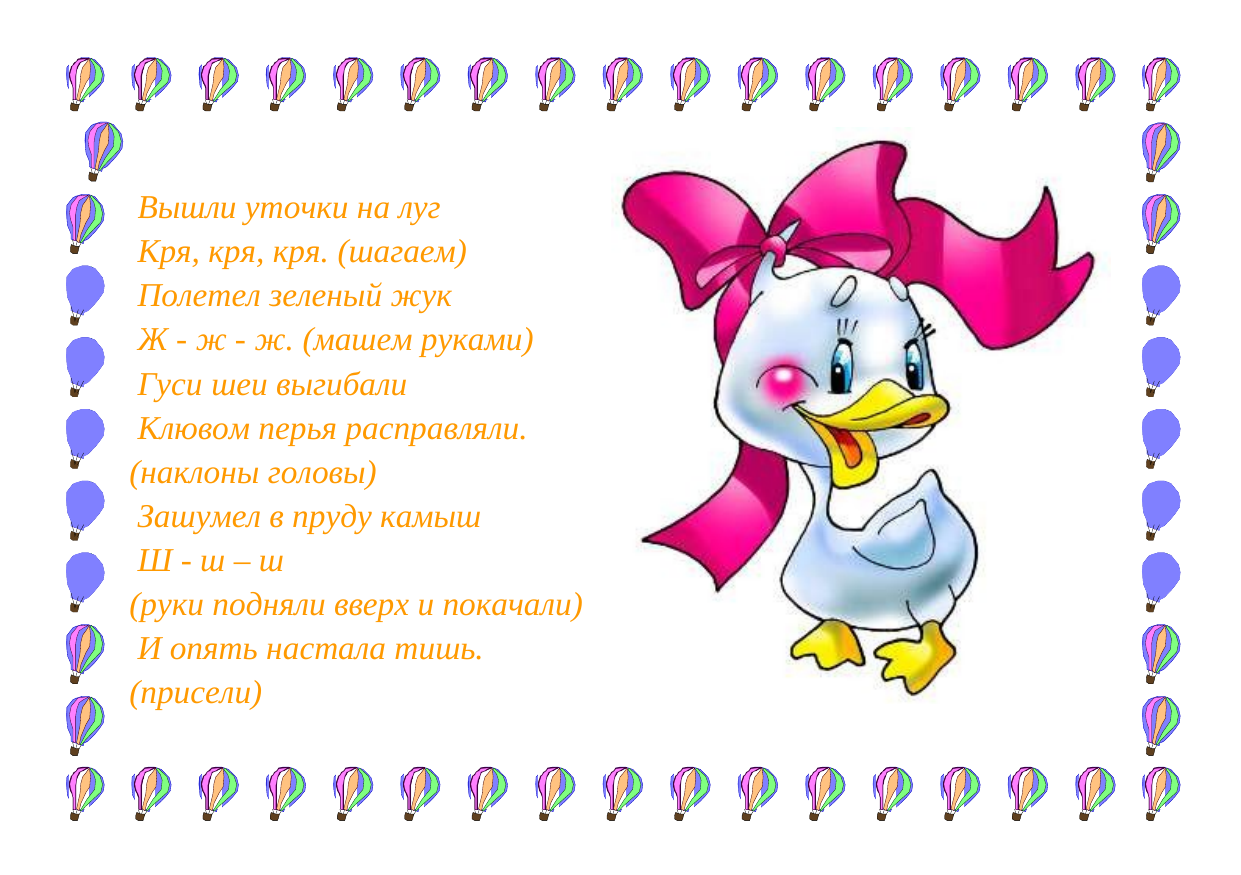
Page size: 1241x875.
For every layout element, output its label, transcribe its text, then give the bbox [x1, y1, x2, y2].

picture [741, 58, 761, 100]
picture [134, 767, 155, 810]
picture [741, 767, 761, 810]
picture [69, 767, 89, 810]
picture [686, 791, 694, 806]
picture [821, 790, 829, 806]
picture [1091, 791, 1099, 806]
picture [336, 767, 357, 810]
picture [1157, 790, 1165, 806]
picture [618, 80, 627, 97]
picture [551, 81, 559, 97]
picture [611, 127, 1111, 704]
picture [147, 79, 156, 97]
picture [336, 58, 356, 100]
text Вышли уточки на луг Кря, кря, кря. (шагаем) Полетел зеленый жук [137, 187, 497, 314]
picture [1023, 80, 1032, 98]
picture [1145, 58, 1164, 100]
picture [483, 80, 492, 97]
picture [147, 789, 156, 806]
picture [1157, 80, 1165, 97]
picture [808, 767, 829, 810]
picture [403, 767, 424, 810]
picture [201, 767, 222, 810]
picture [416, 79, 425, 97]
picture [416, 789, 425, 806]
picture [214, 80, 223, 97]
picture [269, 58, 289, 100]
picture [606, 767, 626, 810]
picture [269, 767, 289, 810]
picture [348, 790, 357, 808]
text (руки подняли вверх и покачали) И опять настала тишь. [129, 584, 585, 667]
picture [470, 58, 491, 100]
picture [876, 58, 896, 100]
picture [69, 58, 88, 100]
text Ж - ж - ж. (машем руками) Гуси шеи выгибали [137, 320, 549, 402]
picture [1145, 767, 1165, 810]
picture [551, 790, 559, 806]
picture [403, 58, 424, 100]
picture [1011, 767, 1032, 810]
picture [821, 81, 829, 97]
picture [753, 80, 762, 98]
picture [81, 790, 89, 807]
picture [470, 767, 491, 810]
picture [808, 58, 829, 100]
picture [1023, 790, 1032, 807]
picture [606, 58, 626, 100]
picture [686, 81, 694, 97]
picture [201, 58, 222, 100]
picture [753, 790, 762, 807]
text Клювом перья расправляли. (наклоны головы) [129, 408, 529, 490]
picture [483, 790, 492, 807]
picture [888, 80, 897, 98]
picture [1091, 81, 1099, 97]
picture [888, 790, 897, 807]
picture [943, 58, 964, 100]
picture [281, 80, 290, 98]
picture [618, 790, 627, 807]
picture [1078, 58, 1099, 100]
picture [673, 767, 694, 810]
picture [281, 790, 290, 807]
picture [81, 81, 89, 97]
picture [673, 58, 693, 100]
picture [348, 80, 357, 98]
picture [956, 81, 964, 97]
picture [943, 767, 964, 810]
picture [538, 767, 559, 810]
picture [134, 58, 155, 100]
text (присели) [129, 672, 1142, 711]
text Зашумел в пруду камыш Ш - ш – ш [137, 496, 483, 579]
picture [1078, 767, 1099, 810]
picture [876, 767, 896, 810]
picture [214, 789, 223, 807]
picture [956, 790, 964, 806]
picture [538, 58, 558, 100]
picture [1011, 58, 1031, 100]
